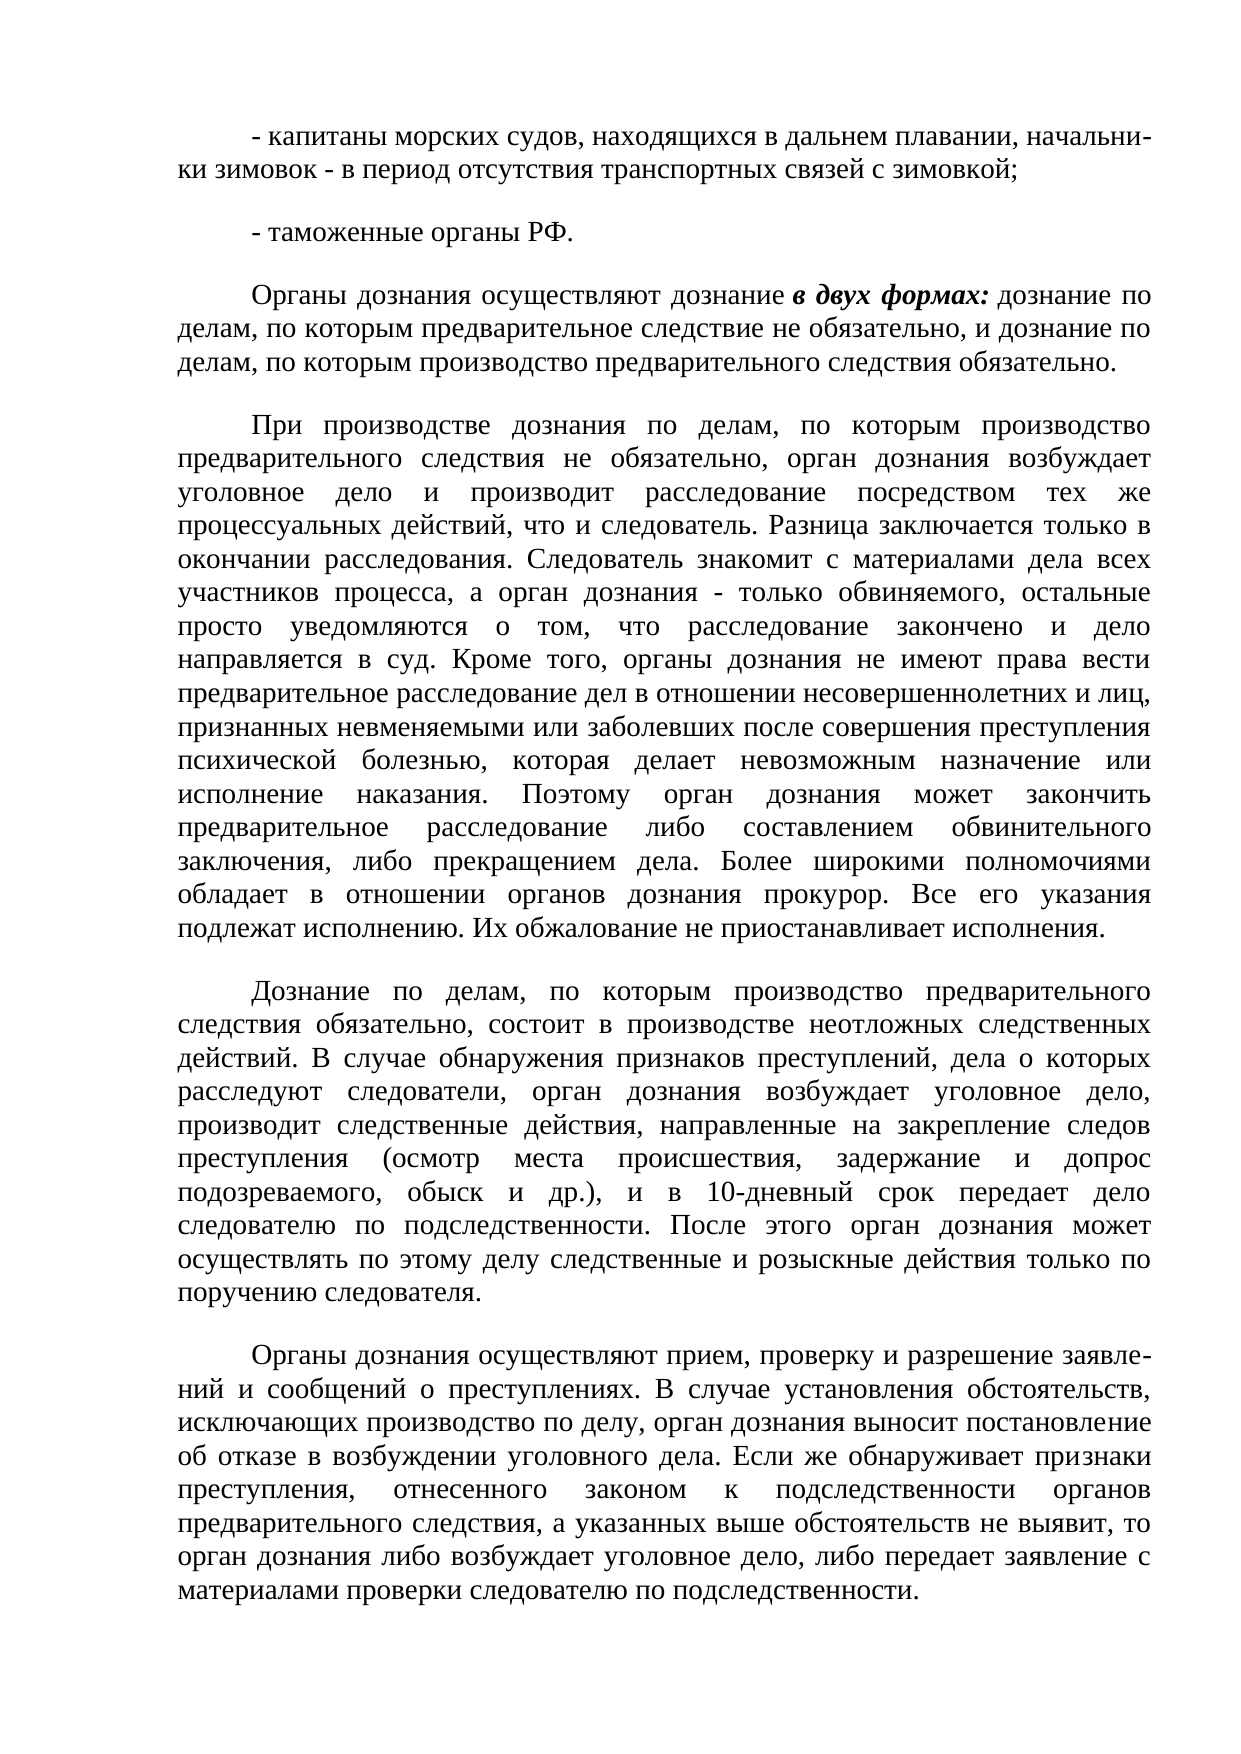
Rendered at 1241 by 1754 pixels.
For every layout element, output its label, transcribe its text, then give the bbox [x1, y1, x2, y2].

text Дознание по делам, по которым производство предварительного следствия обязательно, состоит в производстве неотложных следственных действий. В случае обнаружения признаков преступлений, дела о которых расследуют следователи, орган дознания возбуждает уголовное дело, производит следственные действия, направленные на закрепление следов преступления (осмотр места происшествия, задержание и допрос подозреваемого, обыск и др.), и в 10-дневный срок передает дело следователю по подследственности. После этого орган дознания может осуществлять по этому делу следственные и розыскные действия только по поручению следователя. [177, 973, 1152, 1308]
text При производстве дознания по делам, по которым производство предварительного следствия не обязательно, орган дознания возбуждает уголовное дело и производит расследование посредством тех же процессуальных действий, что и следователь. Разница заключается только в окончании расследования. Следователь знакомит с материалами дела всех участников процесса, а орган дознания - только обвиняемого, остальные просто уведомляются о том, что расследование закончено и дело направляется в суд. Кроме того, органы дознания не имеют права вести предварительное расследование дел в отношении несовершеннолетних и лиц, признанных невменяемыми или заболевших после совершения преступления психической болезнью, которая делает невозможным назначение или исполнение наказания. Поэтому орган дознания может закончить предварительное расследование либо составлением обвинительного заключения, либо прекращением дела. Более широкими полномочиями обладает в отношении органов дознания прокурор. Все его указания подлежат исполнению. Их обжалование не приостанавливает исполнения. [177, 407, 1152, 943]
text - таможенные органы РФ. [177, 214, 1152, 248]
text Органы дознания осуществляют дознание в двух формах: дознание по делам, по которым предварительное следствие не обязательно, и дознание по делам, по которым производство предварительного следствия обязательно. [177, 277, 1152, 378]
text Органы дознания осуществляют прием, проверку и разрешение заявлений и сообщений о преступлениях. В случае установления обстоятельств, исключающих производство по делу, орган дознания выносит постановление об отказе в возбуждении уголовного дела. Если же обнаруживает признаки преступления, отнесенного законом к подследственности органов предварительного следствия, а указанных выше обстоятельств не выявит, то орган дознания либо возбуждает уголовное дело, либо передает заявление с материалами проверки следователю по подследственности. [177, 1337, 1152, 1606]
text - капитаны морских судов, находящихся в дальнем плавании, начальники зимовок - в период отсутствия транспортных связей с зимовкой; [177, 118, 1152, 185]
